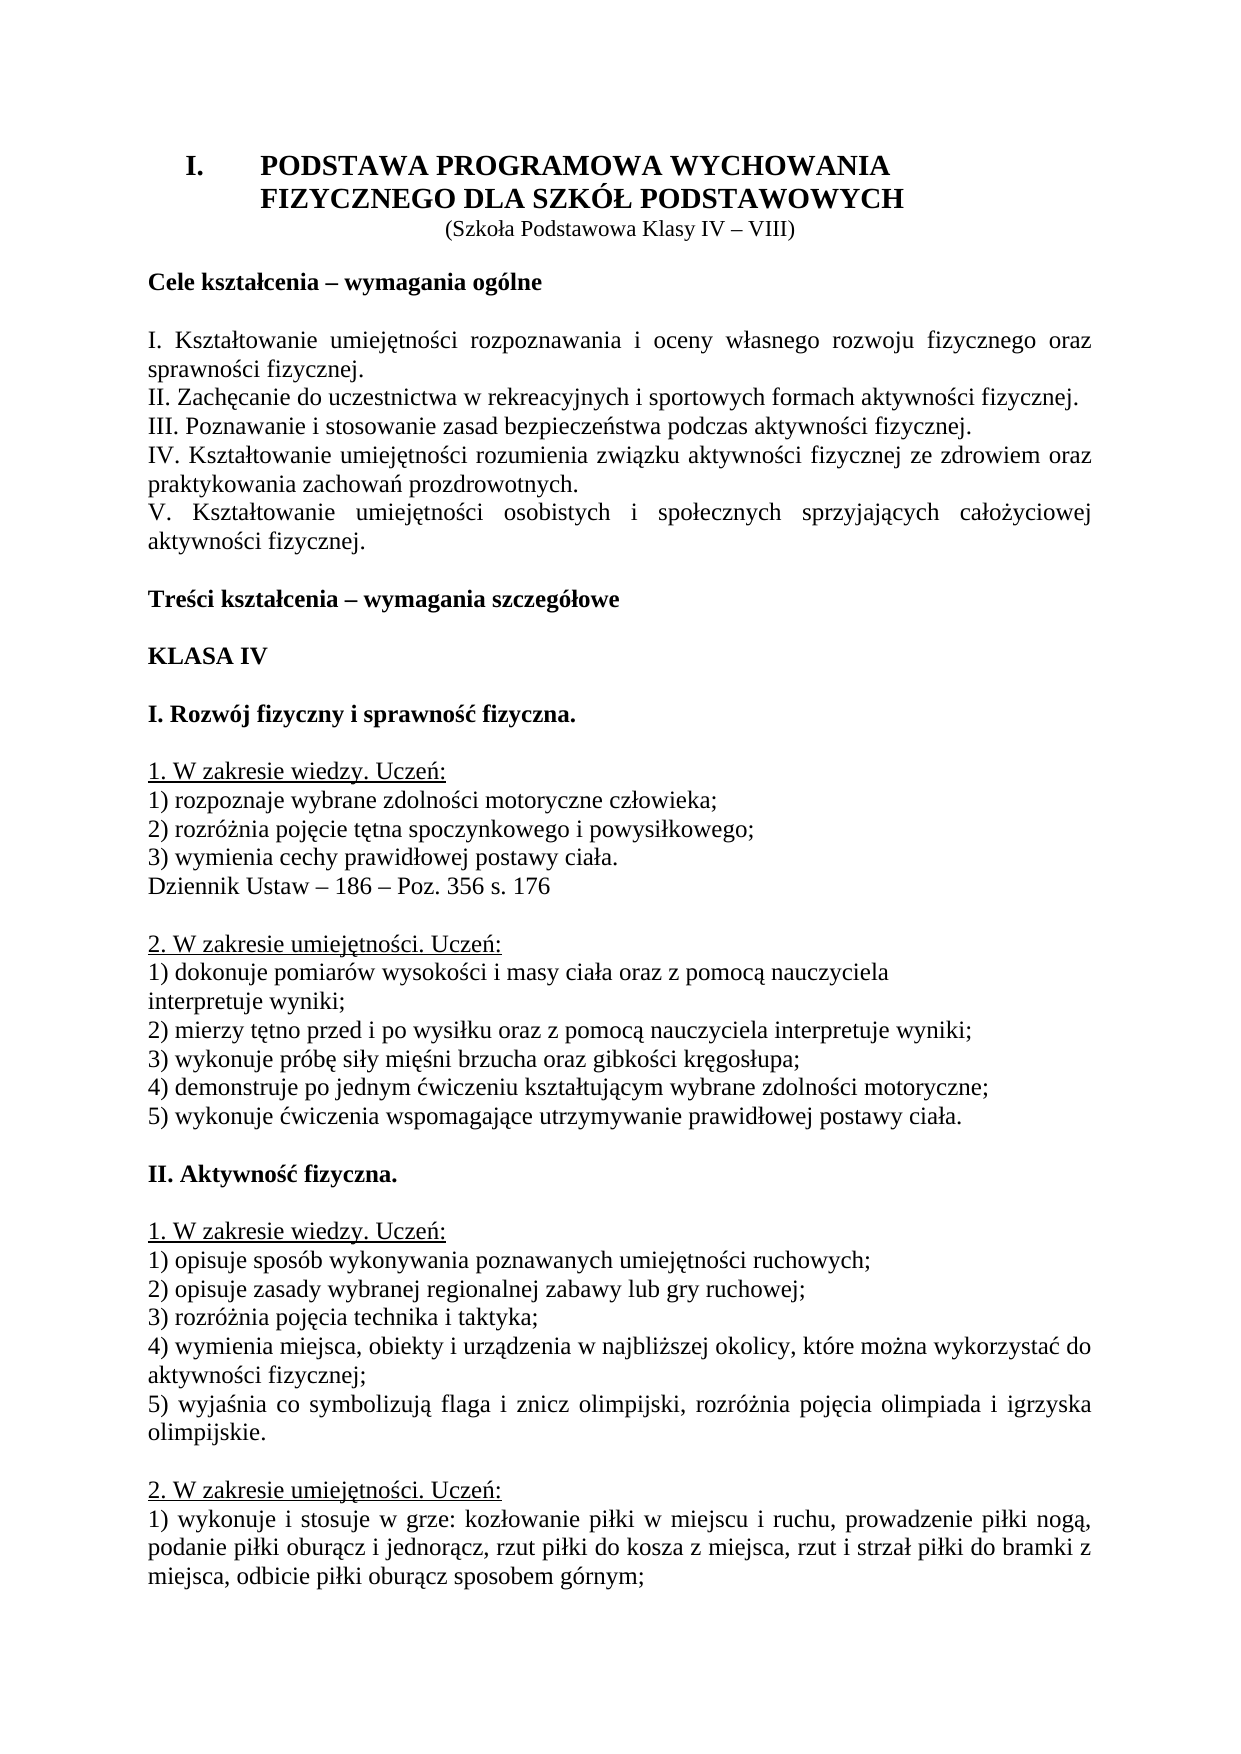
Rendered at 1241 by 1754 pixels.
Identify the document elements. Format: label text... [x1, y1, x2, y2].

text 2) opisuje zasady wybranej regionalnej zabawy lub gry ruchowej; [148, 1274, 1093, 1302]
text 1. W zakresie wiedzy. Uczeń: [148, 756, 1093, 785]
text 2. W zakresie umiejętności. Uczeń: [148, 1475, 1093, 1504]
text Dziennik Ustaw – 186 – Poz. 356 s. 176 [148, 871, 1093, 900]
text 1) opisuje sposób wykonywania poznawanych umiejętności ruchowych; [148, 1245, 1093, 1274]
text 1) wykonuje i stosuje w grze: kozłowanie piłki w miejscu i ruchu, prowadzenie piłki nogą, podanie piłki oburącz i jednorącz, rzut piłki do kosza z miejsca, rzut i strzał piłki do bramki z miejsca, odbicie piłki oburącz sposobem górnym; [148, 1504, 1093, 1590]
text 1) dokonuje pomiarów wysokości i masy ciała oraz z pomocą nauczyciela [148, 957, 1093, 986]
text II. Zachęcanie do uczestnictwa w rekreacyjnych i sportowych formach aktywności fizycznej. [148, 382, 1093, 411]
list PODSTAWA PROGRAMOWA WYCHOWANIA FIZYCZNEGO DLA SZKÓŁ PODSTAWOWYCH [185, 148, 1093, 215]
text 2. W zakresie umiejętności. Uczeń: [148, 929, 1093, 957]
text V. Kształtowanie umiejętności osobistych i społecznych sprzyjających całożyciowej aktywności fizycznej. [148, 497, 1093, 555]
text 3) wykonuje próbę siły mięśni brzucha oraz gibkości kręgosłupa; [148, 1044, 1093, 1072]
text Treści kształcenia – wymagania szczegółowe [148, 584, 1093, 612]
text 1) rozpoznaje wybrane zdolności motoryczne człowieka; [148, 785, 1093, 814]
text II. Aktywność fizyczna. [148, 1159, 1093, 1187]
text IV. Kształtowanie umiejętności rozumienia związku aktywności fizycznej ze zdrowiem oraz praktykowania zachowań prozdrowotnych. [148, 440, 1093, 497]
text 5) wyjaśnia co symbolizują flaga i znicz olimpijski, rozróżnia pojęcia olimpiada i igrzyska olimpijskie. [148, 1389, 1093, 1446]
text 3) wymienia cechy prawidłowej postawy ciała. [148, 842, 1093, 871]
text KLASA IV [148, 641, 1093, 670]
text interpretuje wyniki; [148, 986, 1093, 1015]
text 2) mierzy tętno przed i po wysiłku oraz z pomocą nauczyciela interpretuje wyniki; [148, 1015, 1093, 1044]
text Cele kształcenia – wymagania ogólne [148, 267, 1093, 296]
text 4) demonstruje po jednym ćwiczeniu kształtującym wybrane zdolności motoryczne; [148, 1072, 1093, 1101]
text 5) wykonuje ćwiczenia wspomagające utrzymywanie prawidłowej postawy ciała. [148, 1101, 1093, 1130]
text 3) rozróżnia pojęcia technika i taktyka; [148, 1302, 1093, 1331]
text 2) rozróżnia pojęcie tętna spoczynkowego i powysiłkowego; [148, 814, 1093, 842]
text 1. W zakresie wiedzy. Uczeń: [148, 1216, 1093, 1245]
text III. Poznawanie i stosowanie zasad bezpieczeństwa podczas aktywności fizycznej. [148, 411, 1093, 440]
text I. Rozwój fizyczny i sprawność fizyczna. [148, 699, 1093, 727]
text I. Kształtowanie umiejętności rozpoznawania i oceny własnego rozwoju fizycznego oraz sprawności fizycznej. [148, 325, 1093, 382]
text (Szkoła Podstawowa Klasy IV – VIII) [148, 215, 1093, 241]
text 4) wymienia miejsca, obiekty i urządzenia w najbliższej okolicy, które można wykorzystać do aktywności fizycznej; [148, 1331, 1093, 1389]
